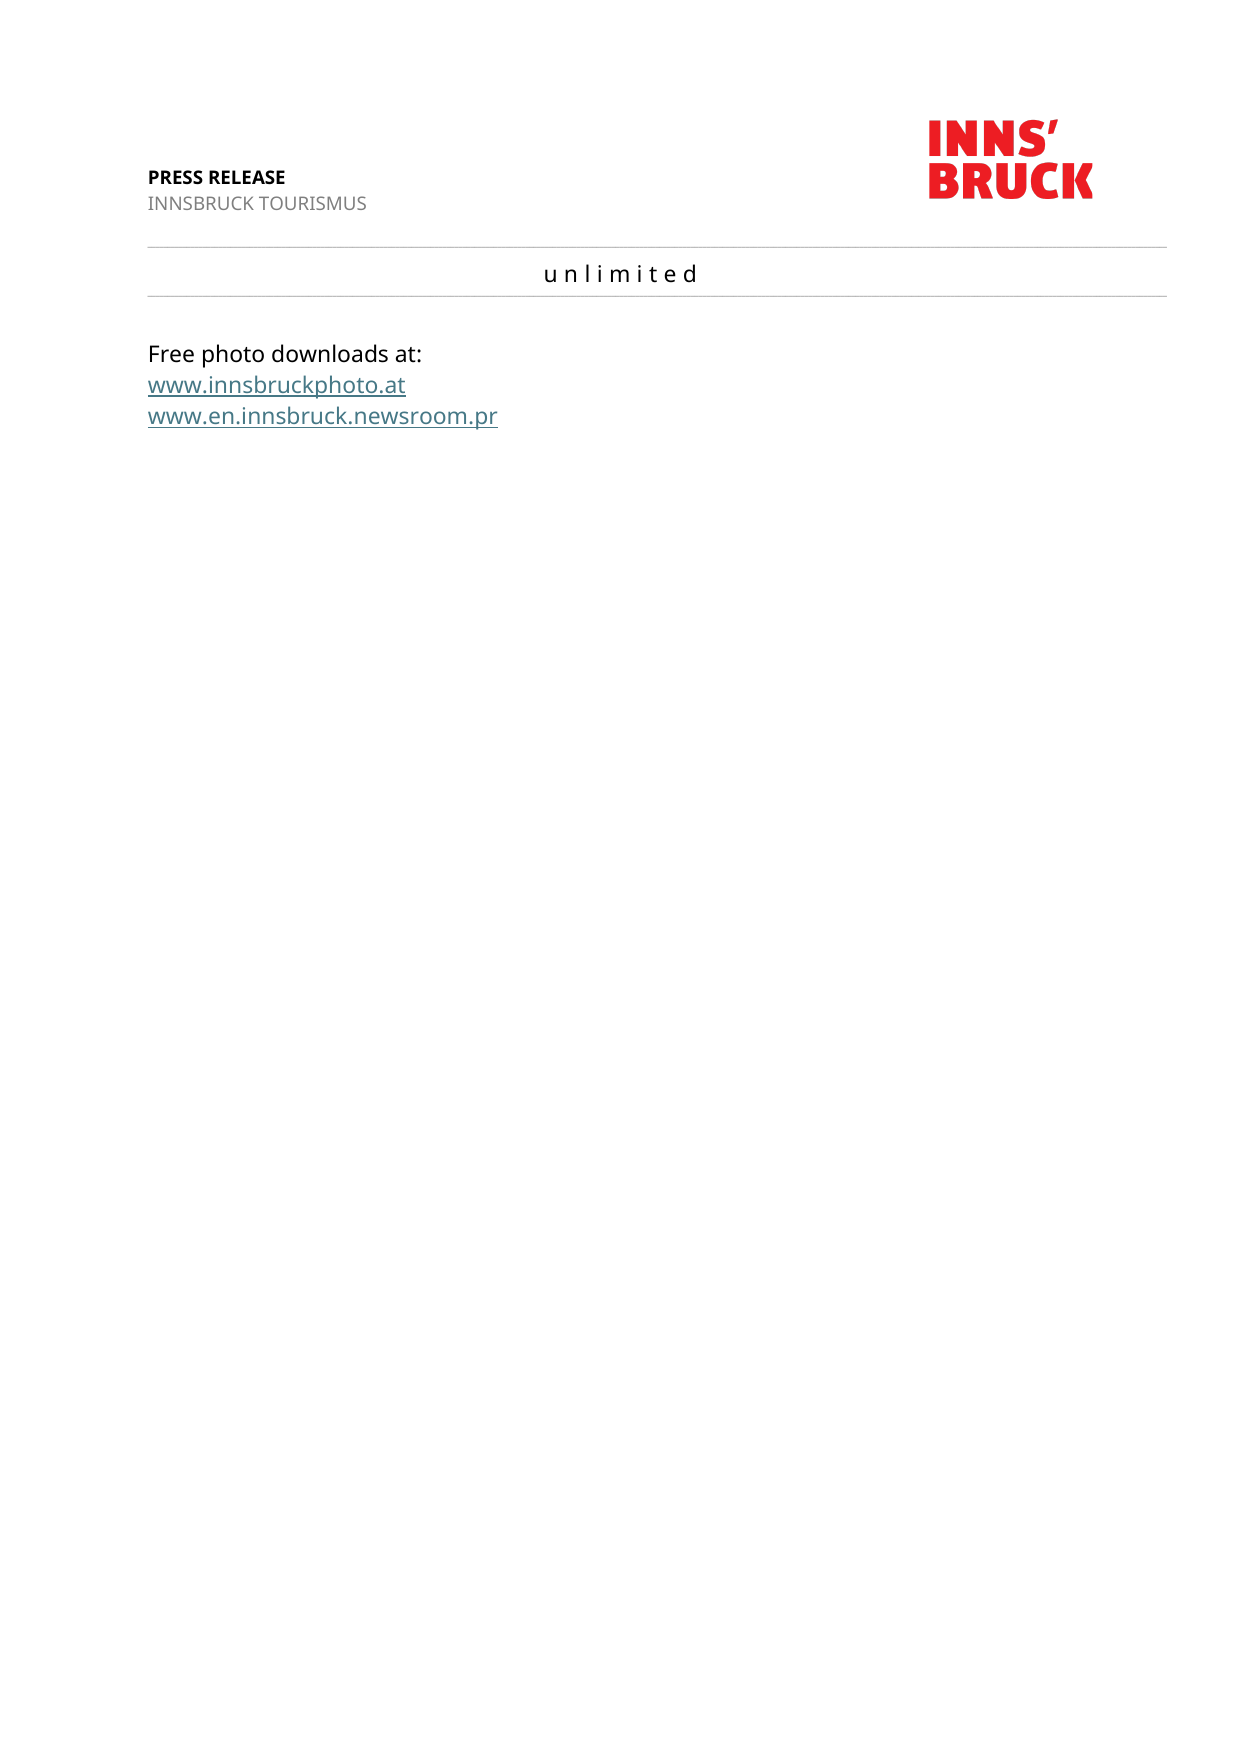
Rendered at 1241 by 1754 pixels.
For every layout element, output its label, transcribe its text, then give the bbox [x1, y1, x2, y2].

text www.innsbruckphoto.at [148, 369, 1093, 400]
text www.en.innsbruck.newsroom.pr [148, 400, 1093, 432]
text Free photo downloads at: [148, 338, 1093, 369]
